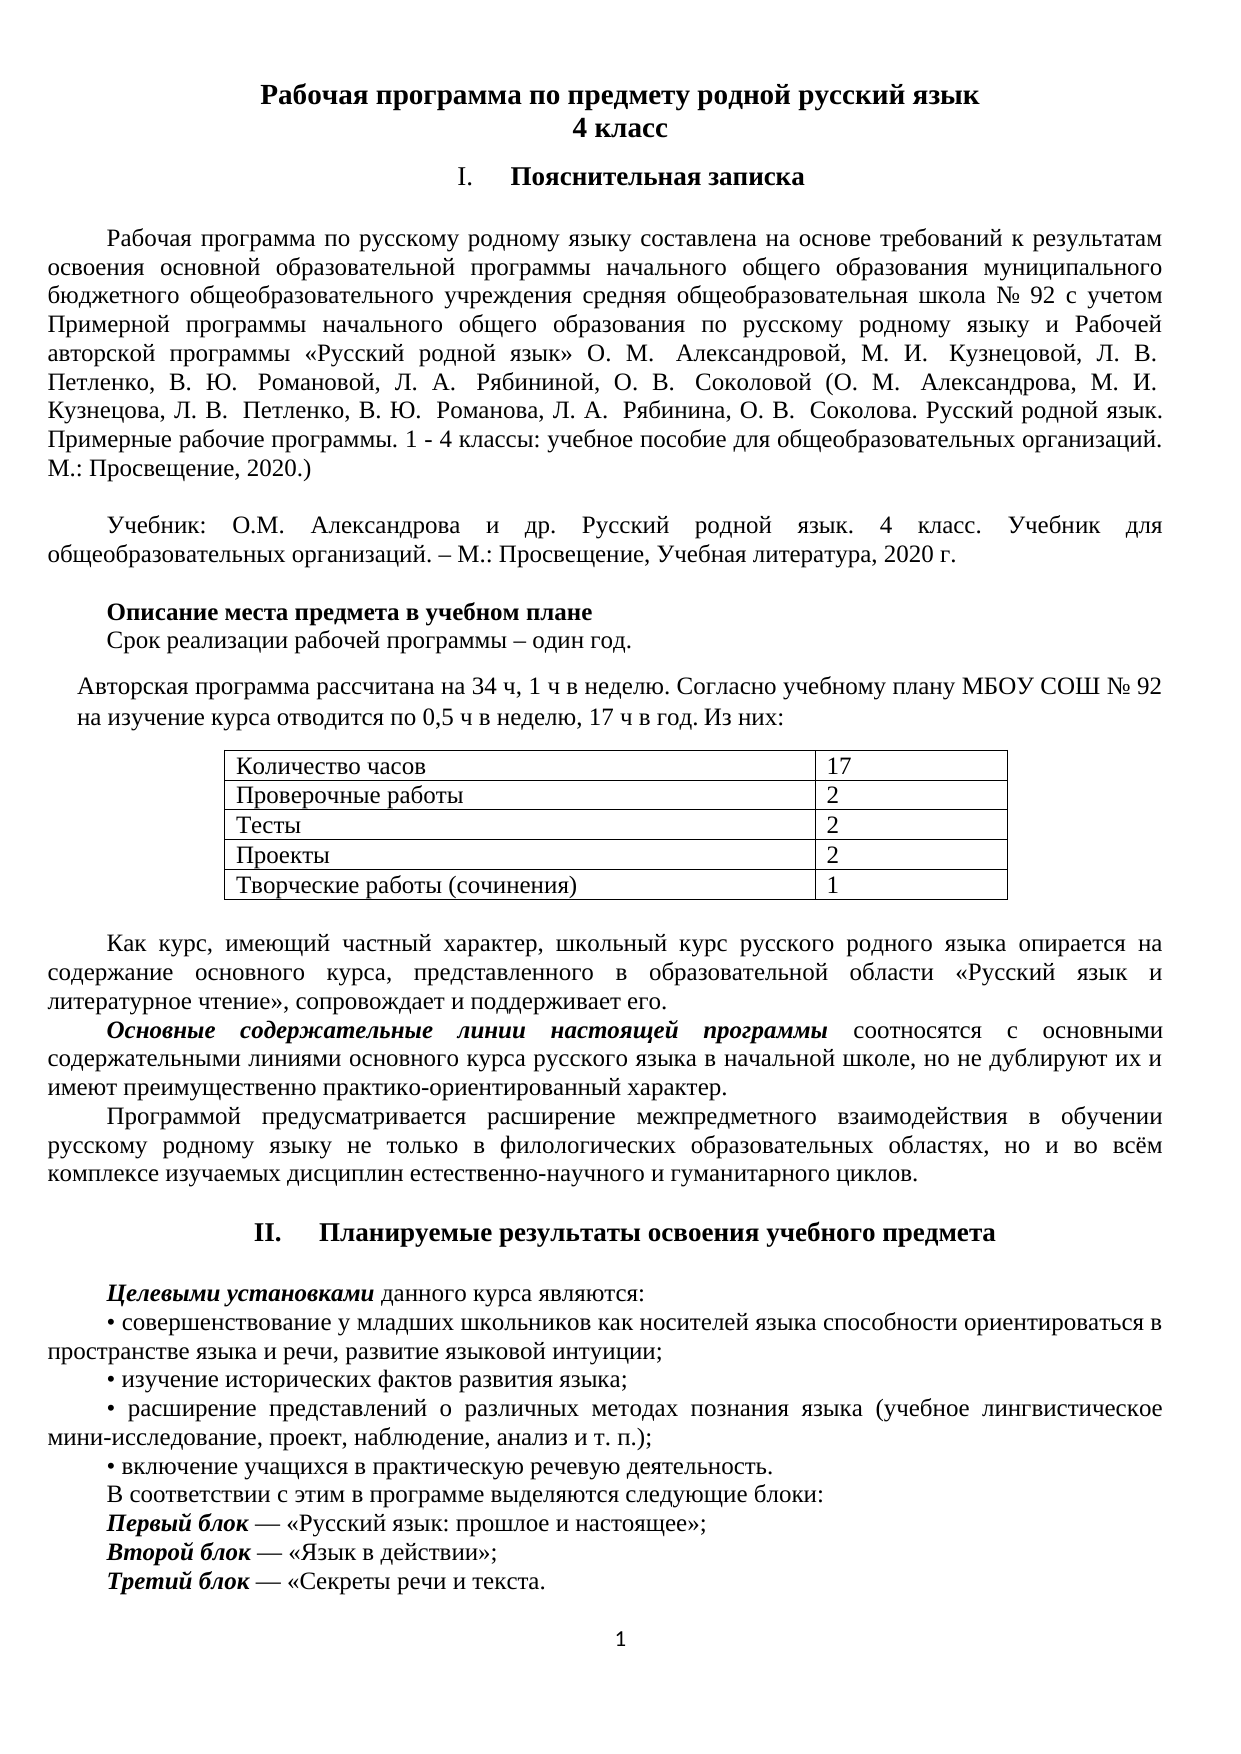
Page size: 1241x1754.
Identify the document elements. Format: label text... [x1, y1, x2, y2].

text 4 класс [77, 110, 1163, 144]
table_cell Творческие работы (сочинения) [225, 870, 815, 899]
table_header Количество часов [225, 751, 815, 779]
list Третий блок — «Секреты речи и текста. [47, 1566, 1163, 1594]
list Описание места предмета в учебном плане [47, 597, 1163, 625]
list Пояснительная записка [114, 161, 1163, 192]
table_header 17 [816, 751, 1007, 779]
table_cell Проверочные работы [225, 781, 815, 809]
list • включение учащихся в практическую речевую деятельность. [47, 1451, 1163, 1479]
list • расширение представлений о различных методах познания языка (учебное лингвистическое мини-исследование, проект, наблюдение, анализ и т. п.); [47, 1393, 1163, 1451]
table_cell 2 [816, 781, 1007, 809]
list Учебник: О.М. Александрова и др. Русский родной язык. 4 класс. Учебник для общеобразовательных организаций. – М.: Просвещение, Учебная литература, 2020 г. [47, 510, 1163, 568]
list Рабочая программа по русскому родному языку составлена на основе требований к результатам освоения основной образовательной программы начального общего образования муниципального бюджетного общеобразовательного учреждения средняя общеобразовательная школа № 92 с учетом Примерной программы начального общего образования по русскому родному языку и Рабочей авторской программы «Русский родной язык» О. М. Александровой, М. И. Кузнецовой, Л. В. Петленко, В. Ю. Романовой, Л. А. Рябининой, О. В. Соколовой (О. М. Александрова, М. И. Кузнецова, Л. В. Петленко, В. Ю. Романова, Л. А. Рябинина, О. В. Соколова. Русский родной язык. Примерные рабочие программы. 1 - 4 классы: учебное пособие для общеобразовательных организаций. М.: Просвещение, 2020.) [47, 223, 1163, 482]
list В соответствии с этим в программе выделяются следующие блоки: [47, 1479, 1163, 1508]
list Основные содержательные линии настоящей программы соотносятся с основными содержательными линиями основного курса русского языка в начальной школе, но не дублируют их и имеют преимущественно практико-ориентированный характер. [47, 1015, 1163, 1101]
list Срок реализации рабочей программы – один год. [47, 625, 1163, 654]
list Как курс, имеющий частный характер, школьный курс русского родного языка опирается на содержание основного курса, представленного в образовательной области «Русский язык и литературное чтение», сопровождает и поддерживает его. [47, 928, 1163, 1015]
table_cell Тесты [225, 810, 815, 839]
list Целевыми установками данного курса являются: [47, 1278, 1163, 1307]
list • изучение исторических фактов развития языка; [47, 1364, 1163, 1393]
text Рабочая программа по предмету родной русский язык [77, 77, 1163, 110]
list Первый блок — «Русский язык: прошлое и настоящее»; [47, 1508, 1163, 1537]
table_cell 1 [816, 870, 1007, 899]
list Планируемые результаты освоения учебного предмета [114, 1216, 1163, 1247]
list Программой предусматривается расширение межпредметного взаимодействия в обучении русскому родному языку не только в филологических образовательных областях, но и во всём комплексе изучаемых дисциплин естественно-научного и гуманитарного циклов. [47, 1101, 1163, 1187]
list Второй блок — «Язык в действии»; [47, 1537, 1163, 1566]
table_cell 2 [816, 810, 1007, 839]
text Авторская программа рассчитана на 34 ч, 1 ч в неделю. Согласно учебному плану МБОУ СОШ № 92 на изучение курса отводится по 0,5 ч в неделю, 17 ч в год. Из них: [77, 671, 1163, 731]
table_cell 2 [816, 840, 1007, 869]
table_cell Проекты [225, 840, 815, 869]
list • совершенствование у младших школьников как носителей языка способности ориентироваться в пространстве языка и речи, развитие языковой интуиции; [47, 1307, 1163, 1364]
